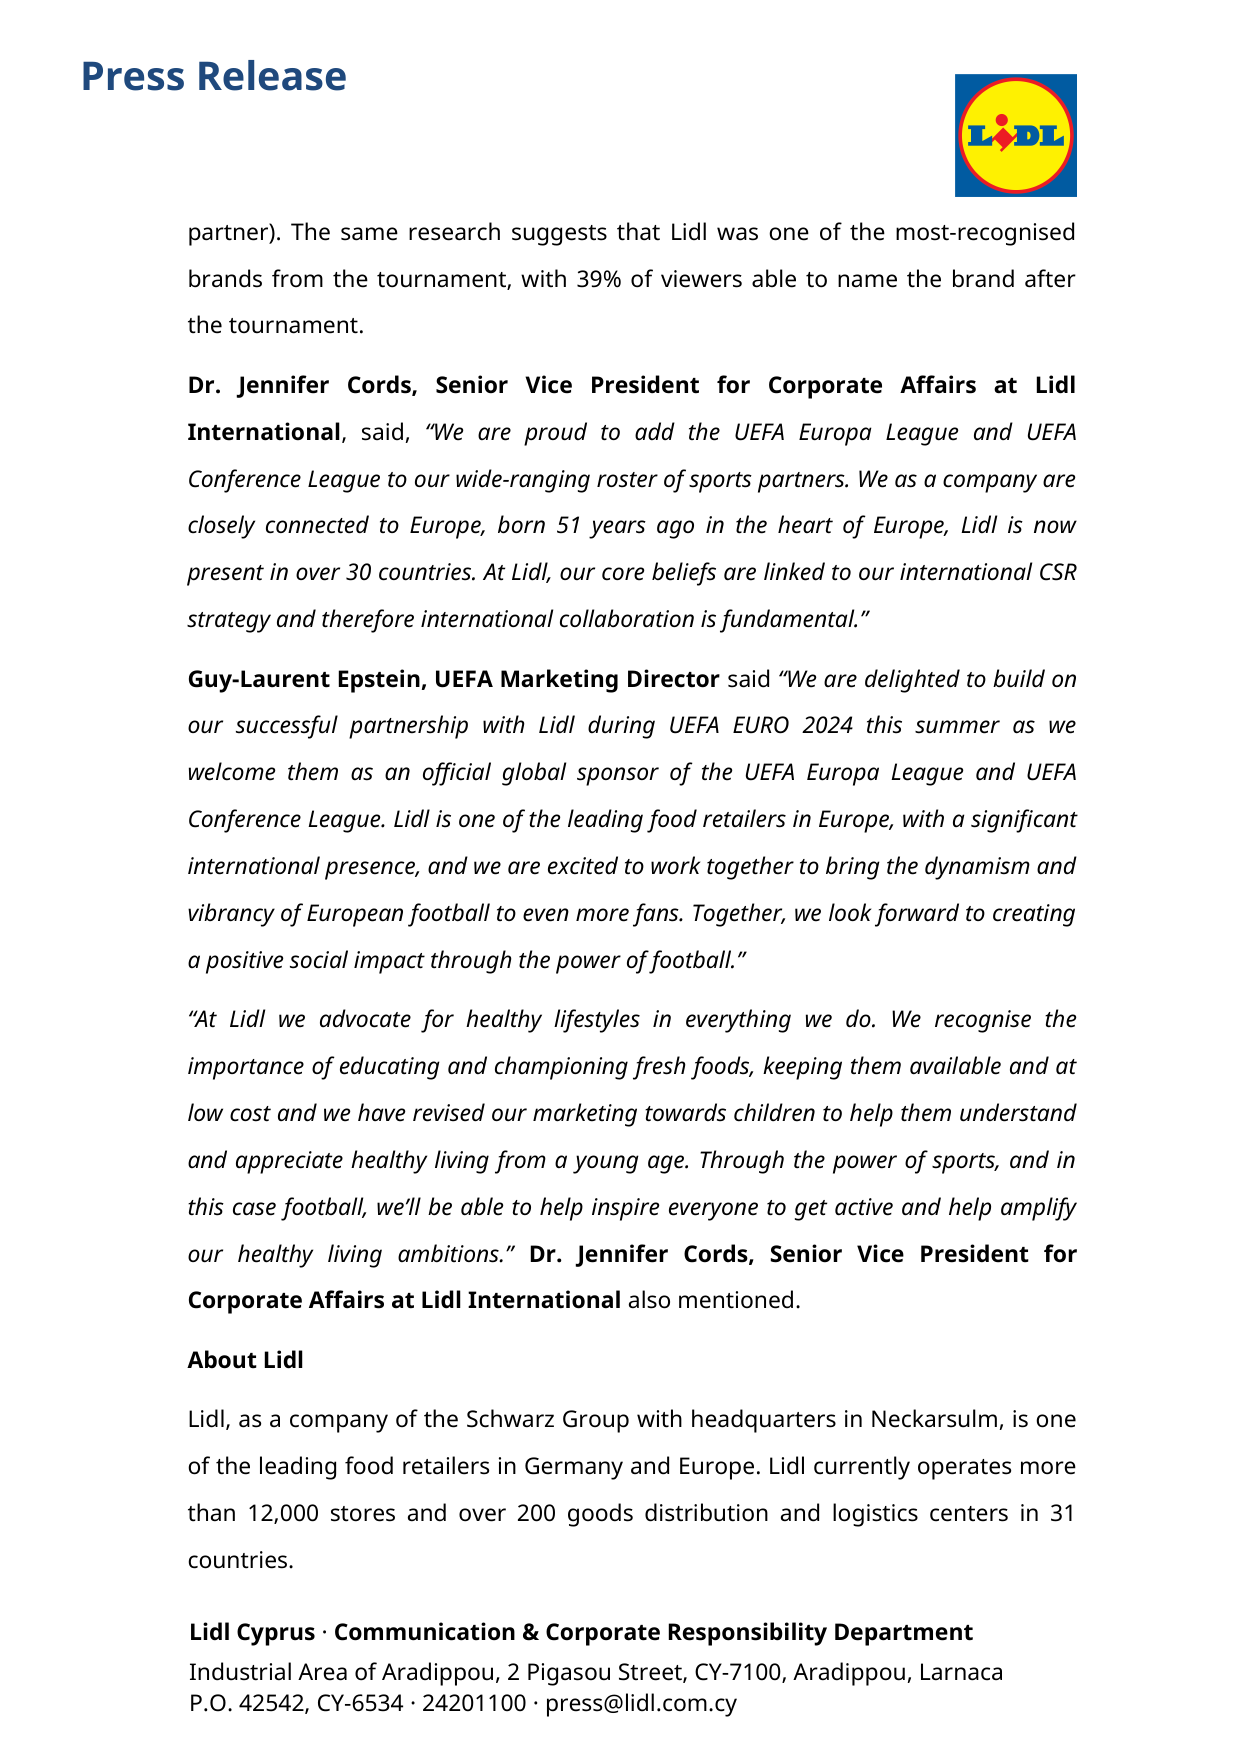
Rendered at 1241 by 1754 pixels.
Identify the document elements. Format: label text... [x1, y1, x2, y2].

text About Lidl [187, 1344, 1078, 1375]
text Dr. Jennifer Cords, Senior Vice President for Corporate Affairs at Lidl International, said, “We are proud to add the UEFA Europa League and UEFA Conference League to our wide-ranging roster of sports partners. We as a company are closely connected to Europe, born 51 years ago in the heart of Europe, Lidl is now present in over 30 countries. At Lidl, our core beliefs are linked to our international CSR strategy and therefore international collaboration is fundamental.” [187, 369, 1078, 634]
text “At Lidl we advocate for healthy lifestyles in everything we do. We recognise the importance of educating and championing fresh foods, keeping them available and at low cost and we have revised our marketing towards children to help them understand and appreciate healthy living from a young age. Through the power of sports, and in this case football, we’ll be able to help inspire everyone to get active and help amplify our healthy living ambitions.” Dr. Jennifer Cords, Senior Vice President for Corporate Affairs at Lidl International also mentioned. [187, 1003, 1078, 1316]
text Lidl, as a company of the Schwarz Group with headquarters in Neckarsulm, is one of the leading food retailers in Germany and Europe. Lidl currently operates more than 12,000 stores and over 200 goods distribution and logistics centers in 31 countries. [187, 1403, 1078, 1575]
text Guy-Laurent Epstein, UEFA Marketing Director said “We are delighted to build on our successful partnership with Lidl during UEFA EURO 2024 this summer as we welcome them as an official global sponsor of the UEFA Europa League and UEFA Conference League. Lidl is one of the leading food retailers in Europe, with a significant international presence, and we are excited to work together to bring the dynamism and vibrancy of European football to even more fans. Together, we look forward to creating a positive social impact through the power of football.” [187, 662, 1078, 975]
picture [954, 73, 1078, 198]
